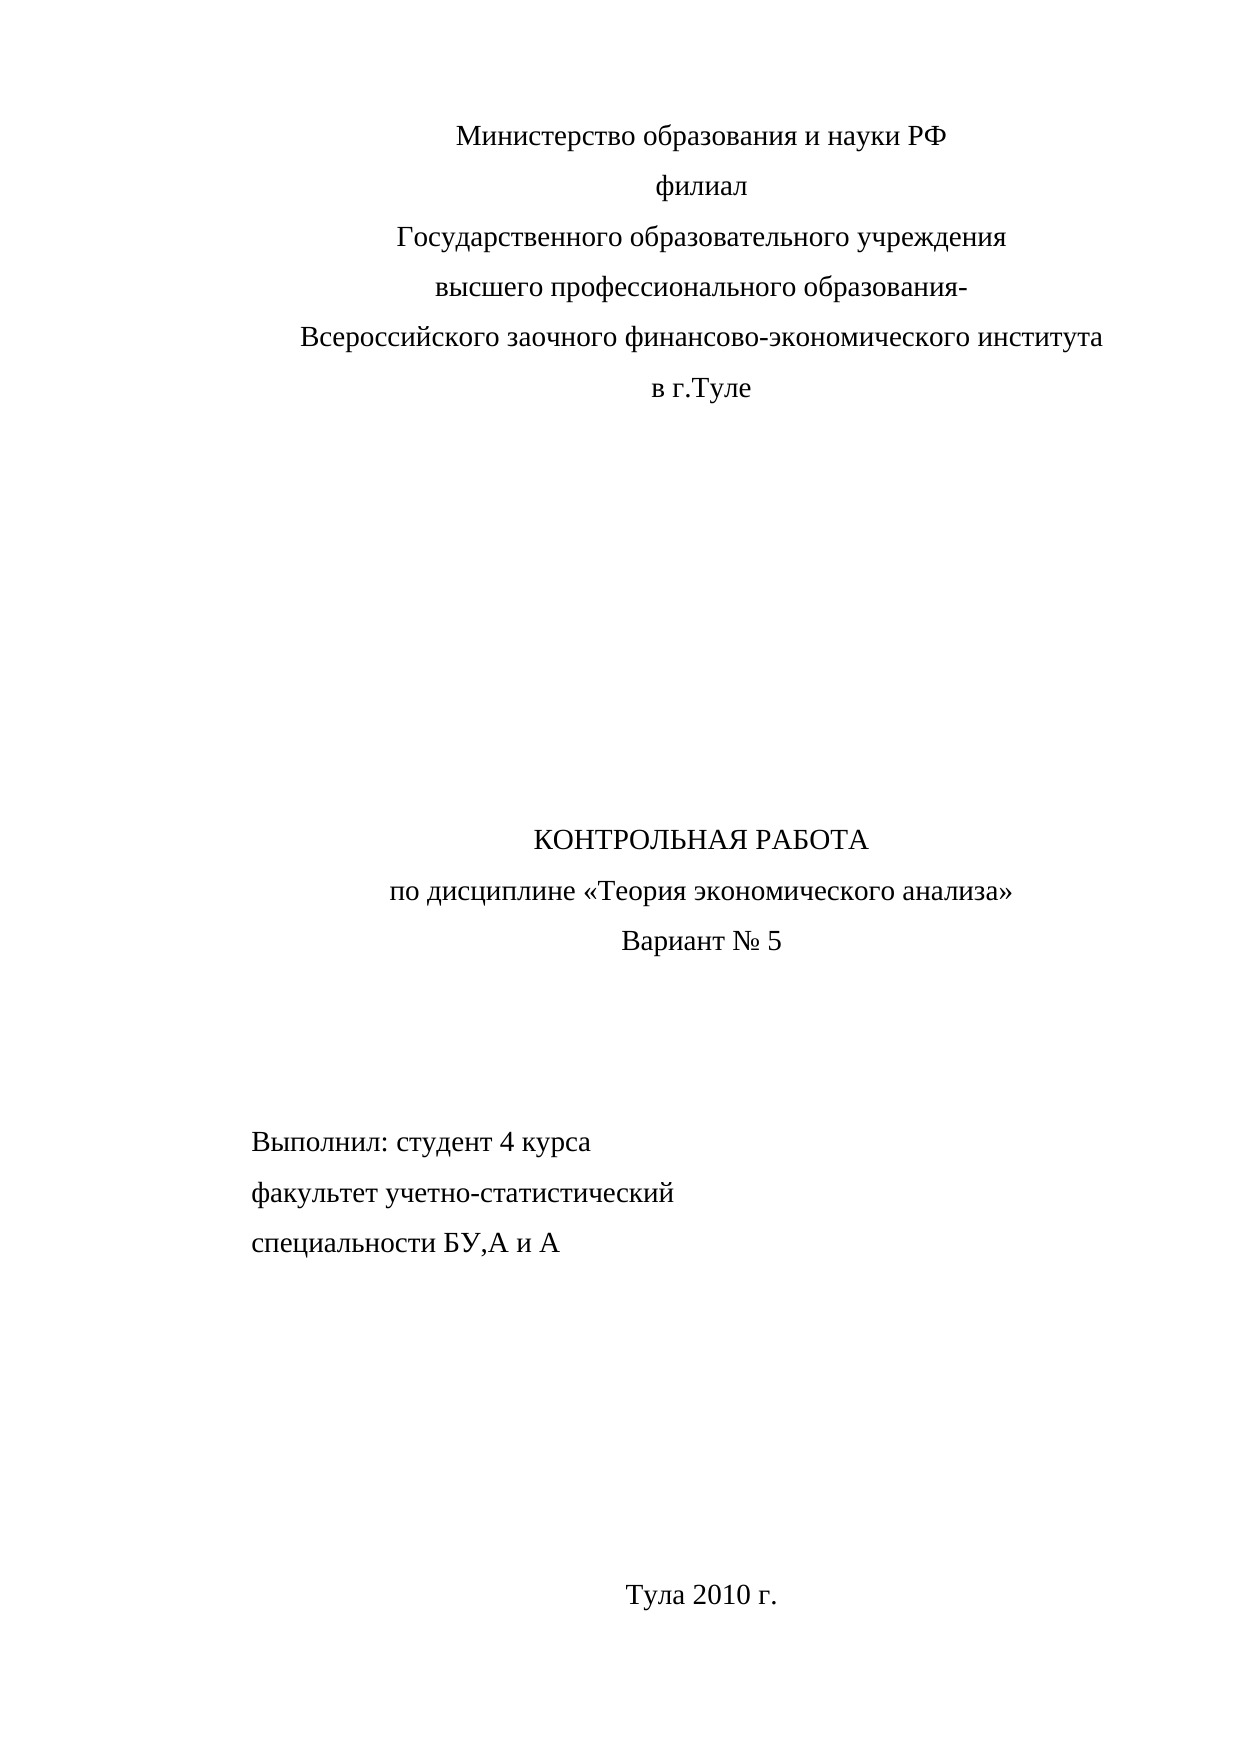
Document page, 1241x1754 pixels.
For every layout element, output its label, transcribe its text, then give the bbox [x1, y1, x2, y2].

text Тула . [177, 1577, 1152, 1611]
text Вариант № 5 [177, 923, 1152, 957]
subtitle Министерство образования и науки РФ [177, 118, 1152, 152]
text филиал [177, 168, 1152, 202]
text Всероссийского заочного финансово-экономического института [177, 319, 1152, 353]
text в г.Туле [177, 370, 1152, 403]
text Выполнил: студент 4 курса [177, 1124, 1152, 1158]
text факультет учетно-статистический [177, 1175, 1152, 1208]
text КОНТРОЛЬНАЯ РАБОТА [177, 822, 1152, 856]
text по дисциплине «Теория экономического анализа» [177, 873, 1152, 906]
text высшего профессионального образования- [177, 269, 1152, 303]
text специальности БУ,А и А [177, 1225, 1152, 1258]
text Государственного образовательного учреждения [177, 219, 1152, 252]
